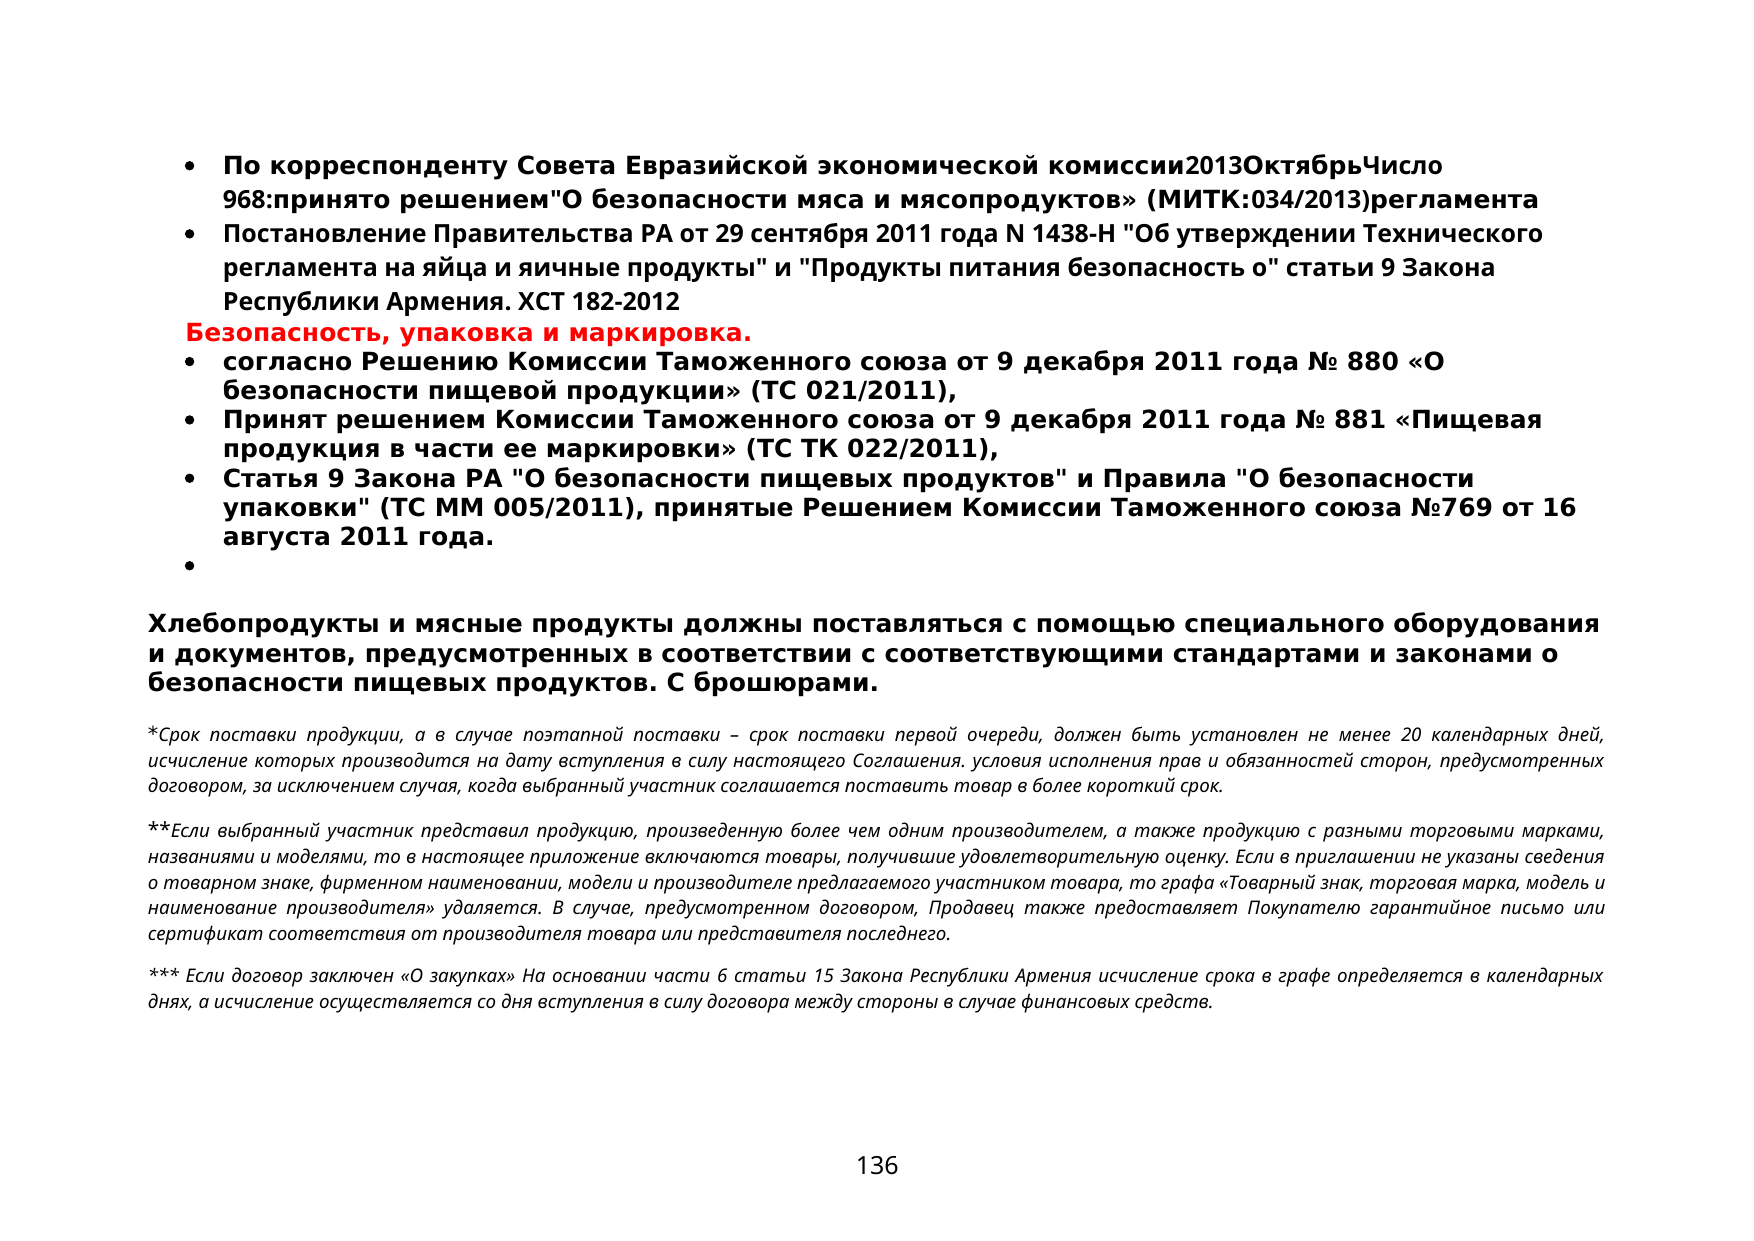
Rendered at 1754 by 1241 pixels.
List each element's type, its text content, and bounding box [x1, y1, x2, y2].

text *** Если договор заключен «О закупках» На основании части 6 статьи 15 Закона Республики Армения исчисление срока в графе определяется в календарных днях, а исчисление осуществляется со дня вступления в силу договора между стороны в случае финансовых средств. [148, 963, 1606, 1014]
list согласно Решению Комиссии Таможенного союза от 9 декабря 2011 года № 880 «О безопасности пищевой продукции» (ТС 021/2011), [185, 347, 1606, 406]
list По корреспонденту Совета Евразийской экономической комиссии2013ОктябрьЧисло 968:принято решением"О безопасности мяса и мясопродуктов» (МИТК:034/2013)регламента [185, 148, 1606, 216]
list Принят решением Комиссии Таможенного союза от 9 декабря 2011 года № 881 «Пищевая продукция в части ее маркировки» (ТС ТК 022/2011), [185, 406, 1606, 464]
text **Если выбранный участник представил продукцию, произведенную более чем одним производителем, а также продукцию с разными торговыми марками, названиями и моделями, то в настоящее приложение включаются товары, получившие удовлетворительную оценку. Если в приглашении не указаны сведения о товарном знаке, фирменном наименовании, модели и производителе предлагаемого участником товара, то графа «Товарный знак, торговая марка, модель и наименование производителя» удаляется. В случае, предусмотренном договором, Продавец также предоставляет Покупателю гарантийное письмо или сертификат соответствия от производителя товара или представителя последнего. [148, 815, 1606, 946]
text Хлебопродукты и мясные продукты должны поставляться с помощью специального оборудования и документов, предусмотренных в соответствии с соответствующими стандартами и законами о безопасности пищевых продуктов. С брошюрами. [148, 610, 1606, 697]
list Статья 9 Закона РА "О безопасности пищевых продуктов" и Правила "О безопасности упаковки" (ТС ММ 005/2011), принятые Решением Комиссии Таможенного союза №769 от 16 августа 2011 года. [185, 464, 1606, 551]
text *Срок поставки продукции, а в случае поэтапной поставки – срок поставки первой очереди, должен быть установлен не менее 20 календарных дней, исчисление которых производится на дату вступления в силу настоящего Соглашения. условия исполнения прав и обязанностей сторон, предусмотренных договором, за исключением случая, когда выбранный участник соглашается поставить товар в более короткий срок. [148, 721, 1606, 798]
list Постановление Правительства РА от 29 сентября 2011 года N 1438-Н "Об утверждении Технического регламента на яйца и яичные продукты" и "Продукты питания безопасность о" статьи 9 Закона Республики Армения. ХСТ 182-2012 [185, 216, 1606, 318]
text Безопасность, упаковка и маркировка. [185, 318, 1606, 347]
